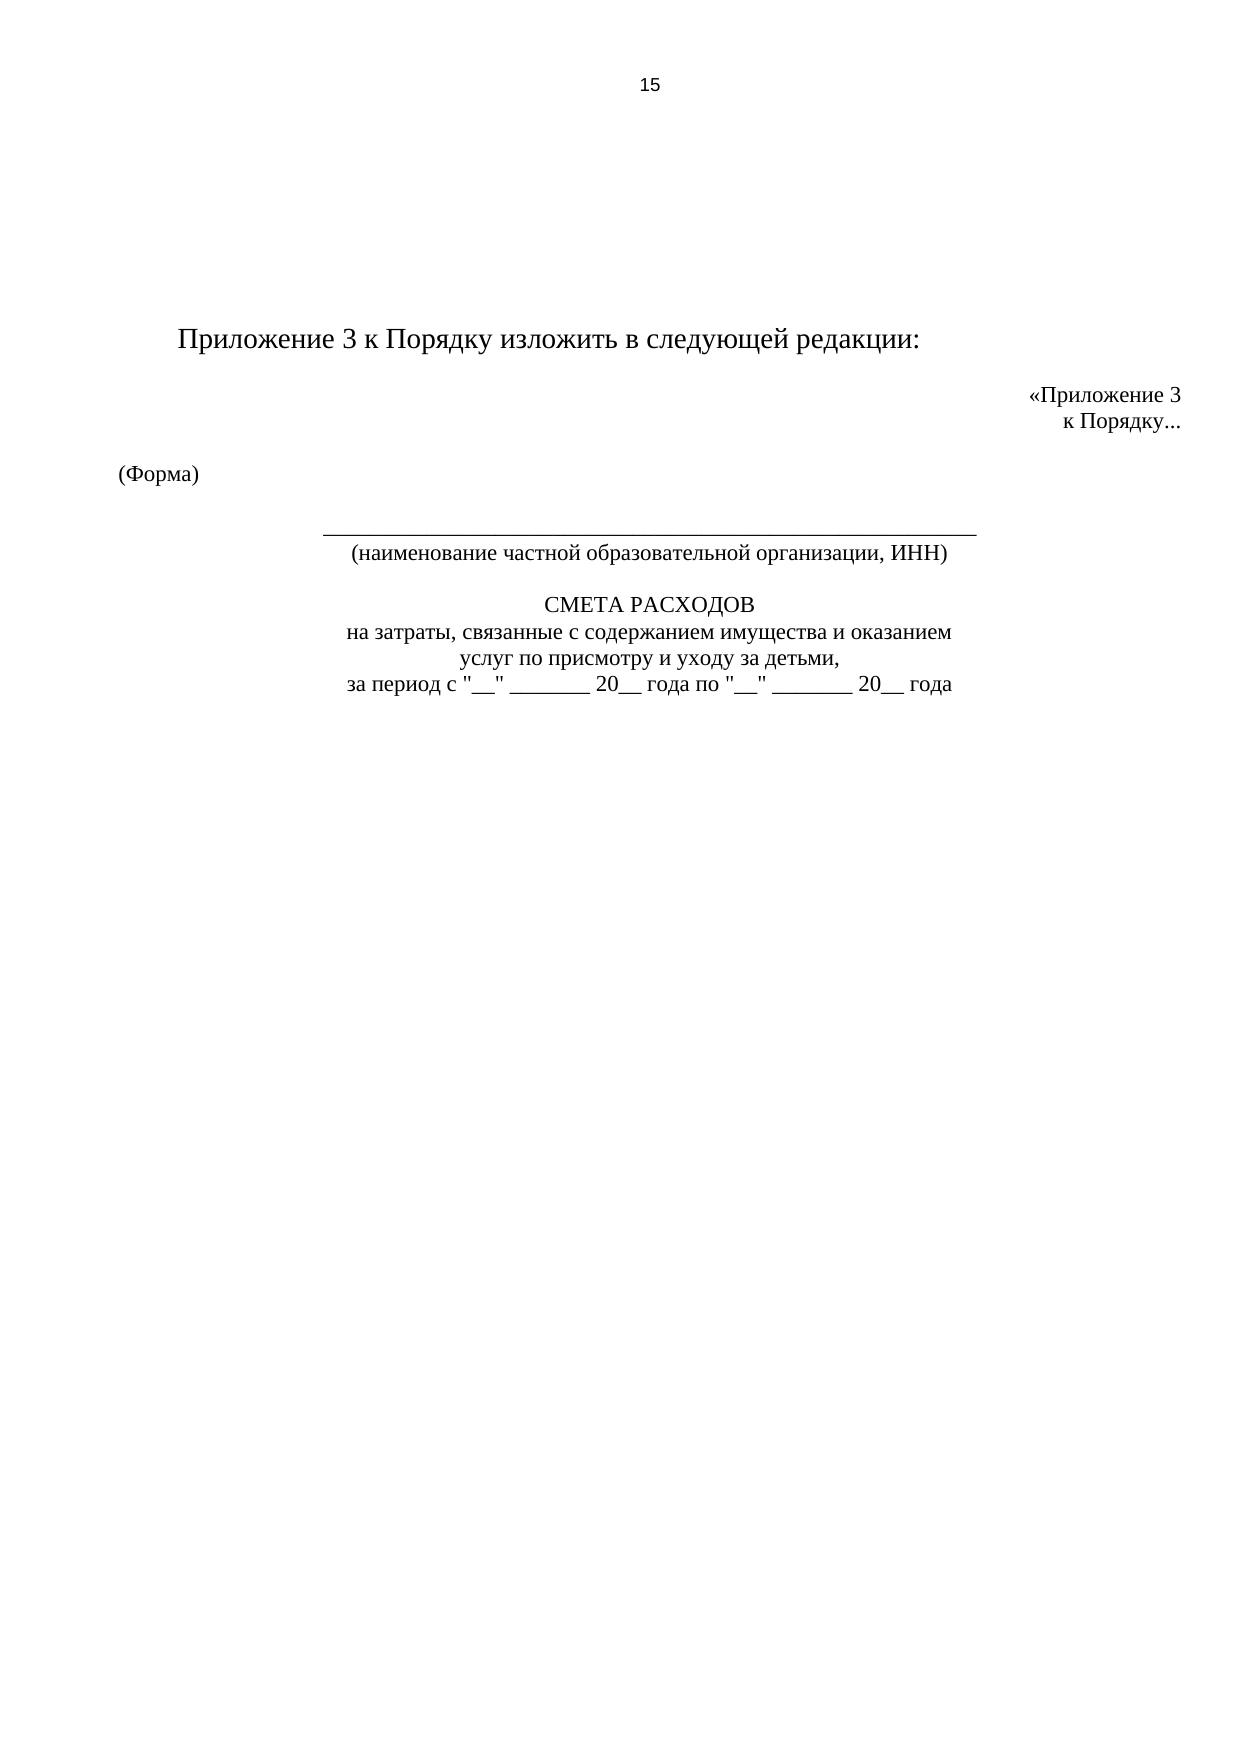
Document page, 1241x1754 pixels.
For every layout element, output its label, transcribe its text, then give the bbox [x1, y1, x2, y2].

text «Приложение 3 [118, 381, 1181, 407]
text СМЕТА РАСХОДОВ [118, 591, 1181, 618]
text услуг по присмотру и уходу за детьми, [118, 644, 1181, 671]
text (Форма) [118, 460, 1181, 486]
text (наименование частной образовательной организации, ИНН) [118, 539, 1181, 565]
text Приложение 3 к Порядку изложить в следующей редакции: [118, 321, 1181, 354]
text к Порядку... [118, 407, 1181, 433]
text за период с "__" _______ 20__ года по "__" _______ 20__ года [118, 671, 1181, 697]
text на затраты, связанные с содержанием имущества и оказанием [118, 618, 1181, 644]
text _________________________________________________________ [118, 512, 1181, 539]
